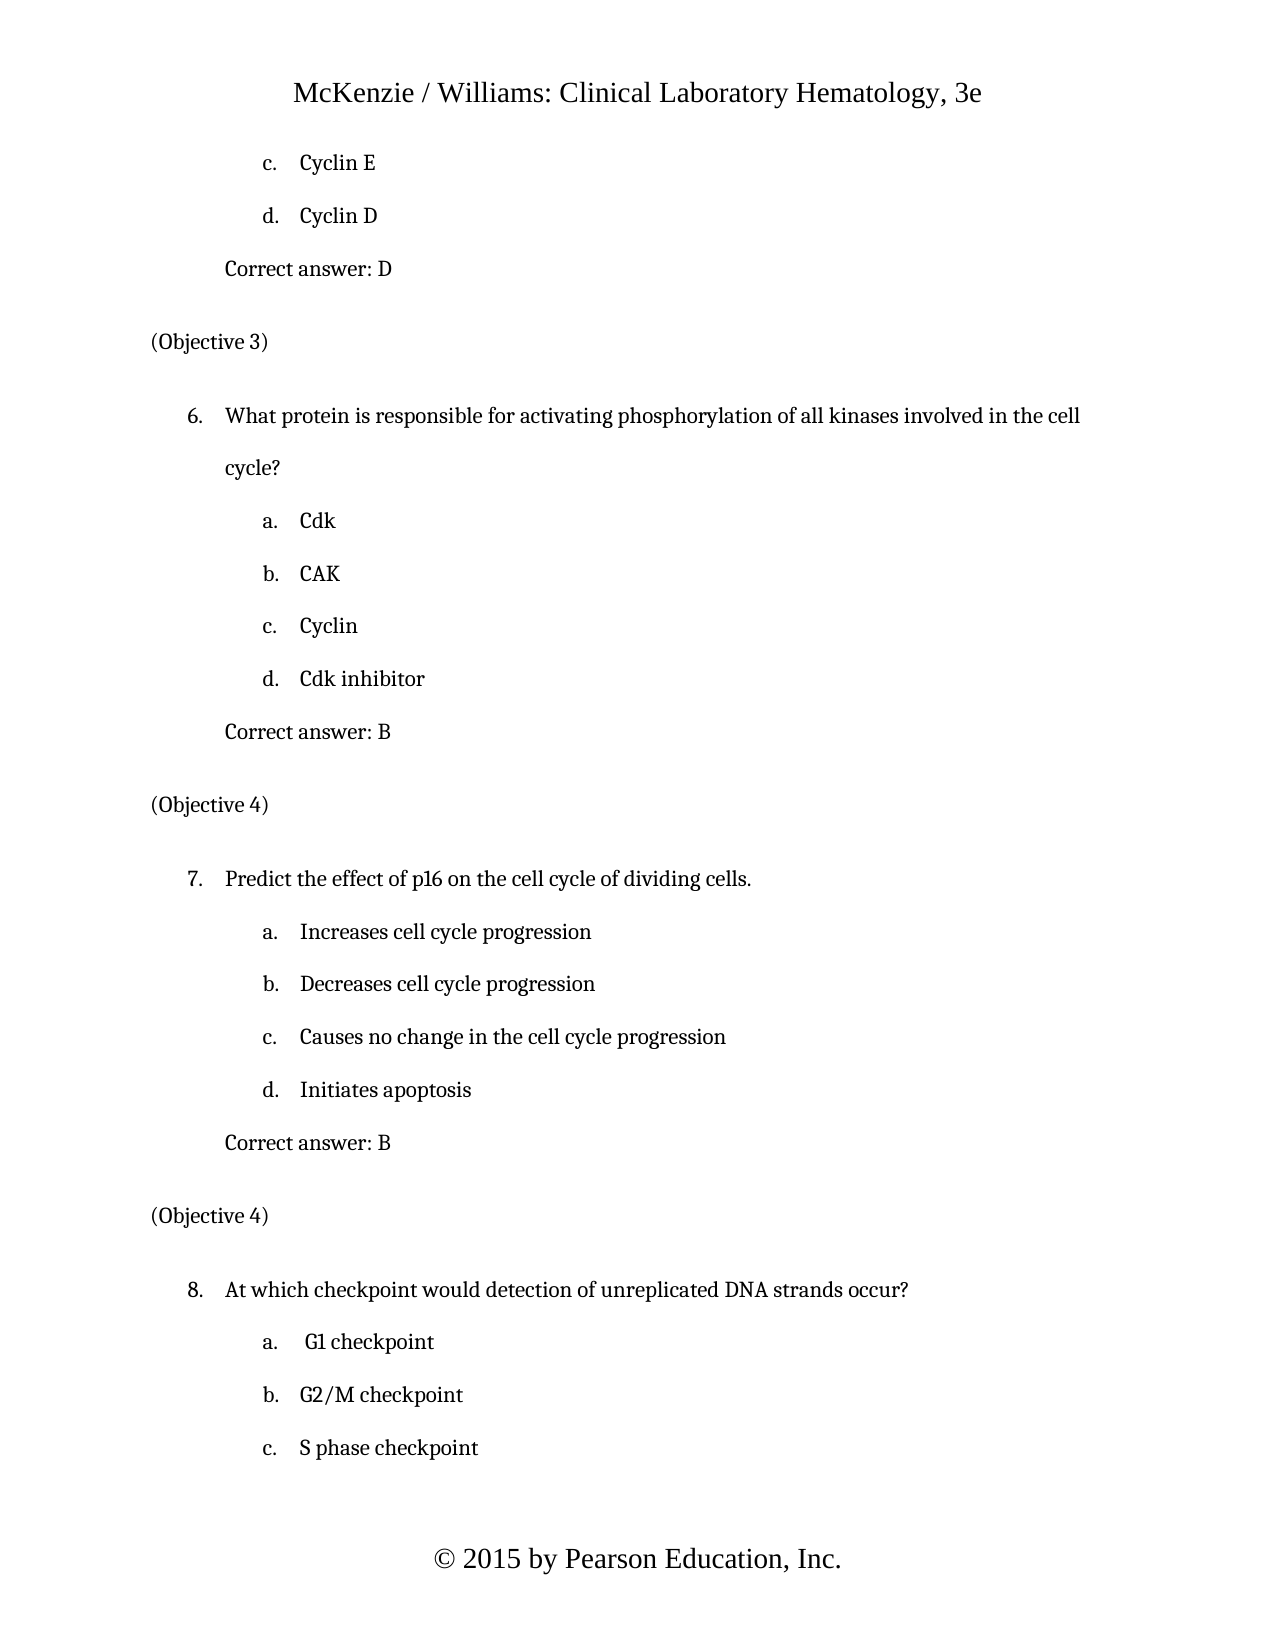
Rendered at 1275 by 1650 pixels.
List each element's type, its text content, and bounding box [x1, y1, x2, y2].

text Correct answer: B [150, 719, 1125, 745]
list Cyclin [262, 613, 1125, 640]
list Predict the effect of p16 on the cell cycle of dividing cells. [187, 866, 1125, 892]
text (Objective 3) [150, 329, 1125, 355]
list Decreases cell cycle progression [262, 971, 1125, 998]
list Increases cell cycle progression [262, 918, 1125, 945]
text Correct answer: B [150, 1129, 1125, 1156]
list CAK [262, 561, 1125, 587]
list G1 checkpoint [262, 1329, 1125, 1356]
list Cdk [262, 508, 1125, 534]
list At which checkpoint would detection of unreplicated DNA strands occur? [187, 1276, 1125, 1303]
text Correct answer: D [150, 255, 1125, 282]
list G2/M checkpoint [262, 1382, 1125, 1408]
list What protein is responsible for activating phosphorylation of all kinases involved in the cell cycle? [187, 402, 1125, 482]
text (Objective 4) [150, 792, 1125, 819]
list S phase checkpoint [262, 1434, 1125, 1461]
list Cyclin E [262, 150, 1125, 176]
text (Objective 4) [150, 1203, 1125, 1229]
list Cdk inhibitor [262, 666, 1125, 692]
list Causes no change in the cell cycle progression [262, 1024, 1125, 1050]
list Cyclin D [262, 203, 1125, 229]
list Initiates apoptosis [262, 1077, 1125, 1103]
